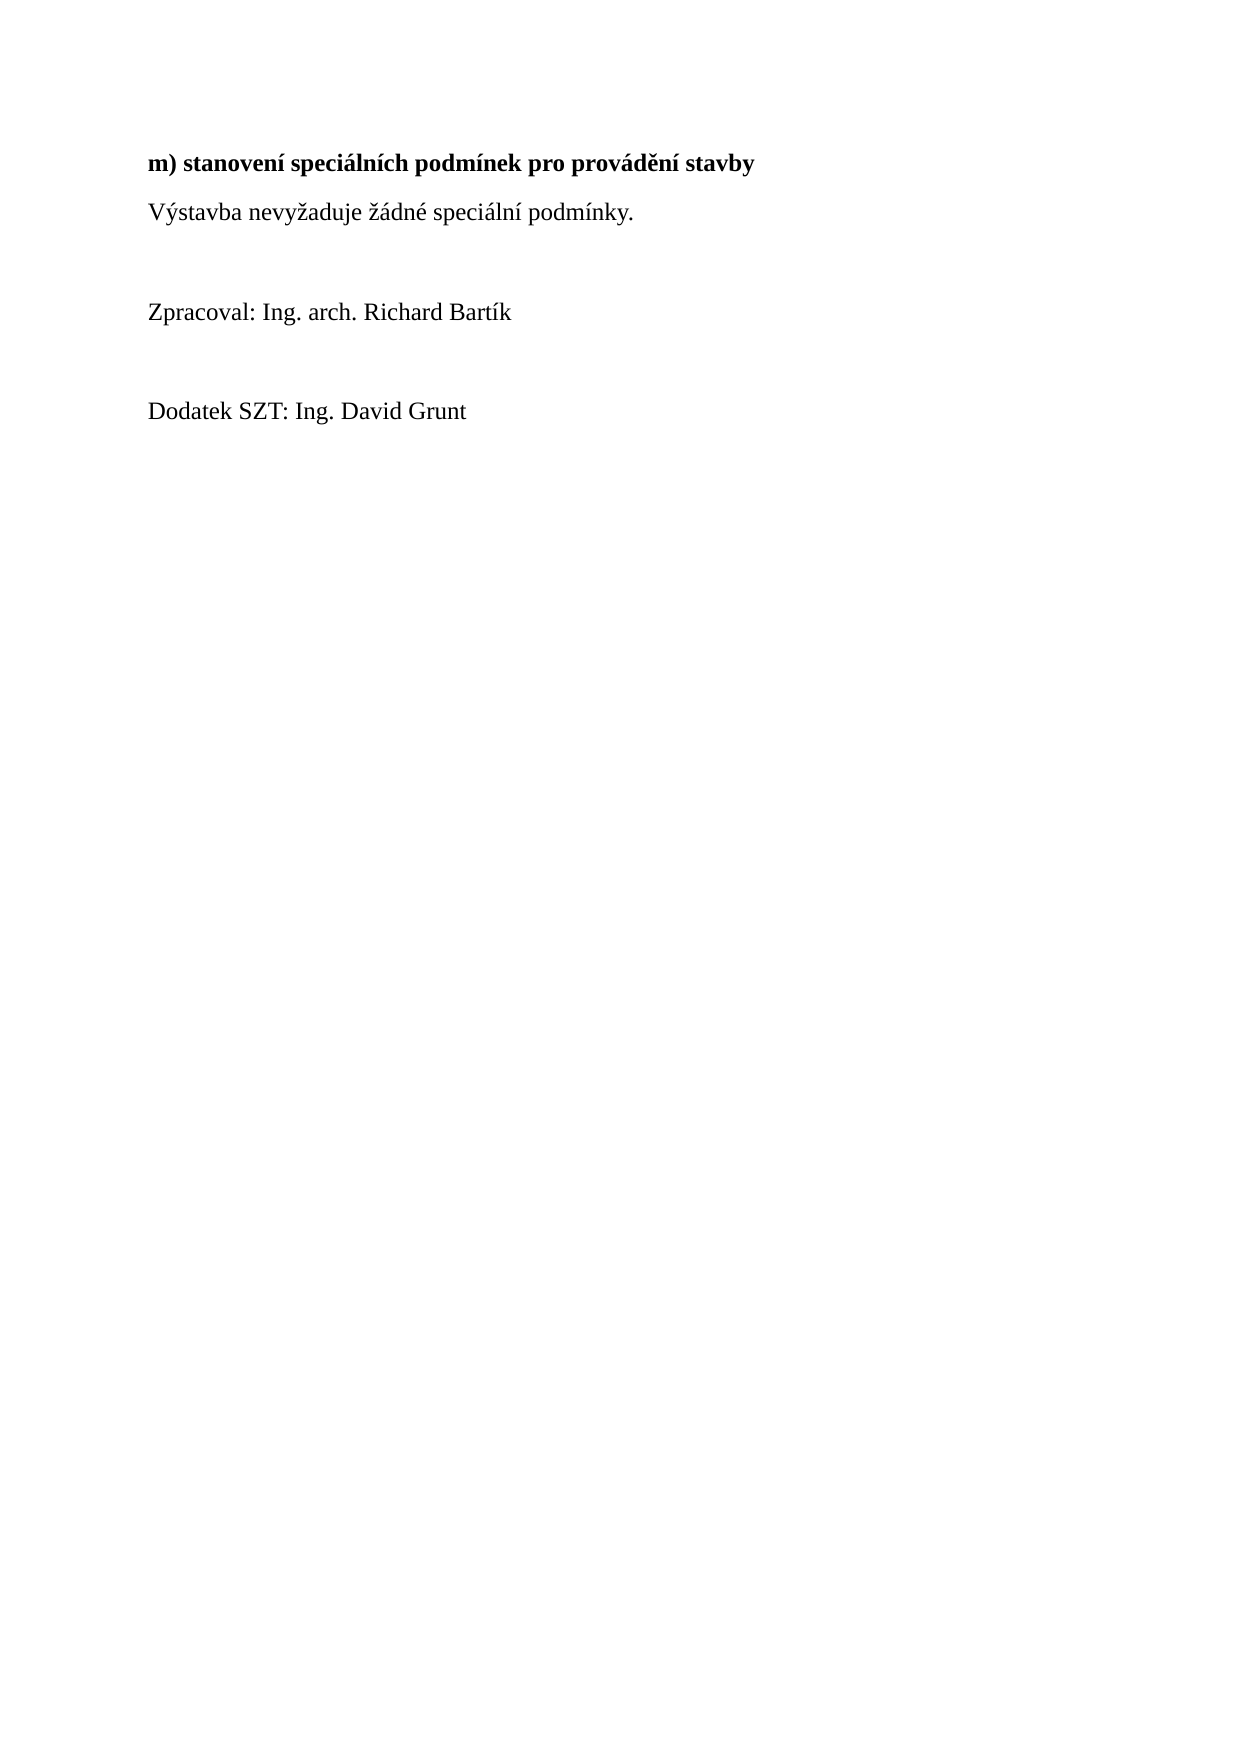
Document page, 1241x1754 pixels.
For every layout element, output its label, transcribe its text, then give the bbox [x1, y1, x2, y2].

text m) stanovení speciálních podmínek pro provádění stavby [148, 148, 1093, 176]
text Dodatek SZT: Ing. David Grunt [148, 396, 1093, 425]
text Zpracoval: Ing. arch. Richard Bartík [148, 297, 1093, 325]
text Výstavba nevyžaduje žádné speciální podmínky. [148, 197, 1093, 226]
